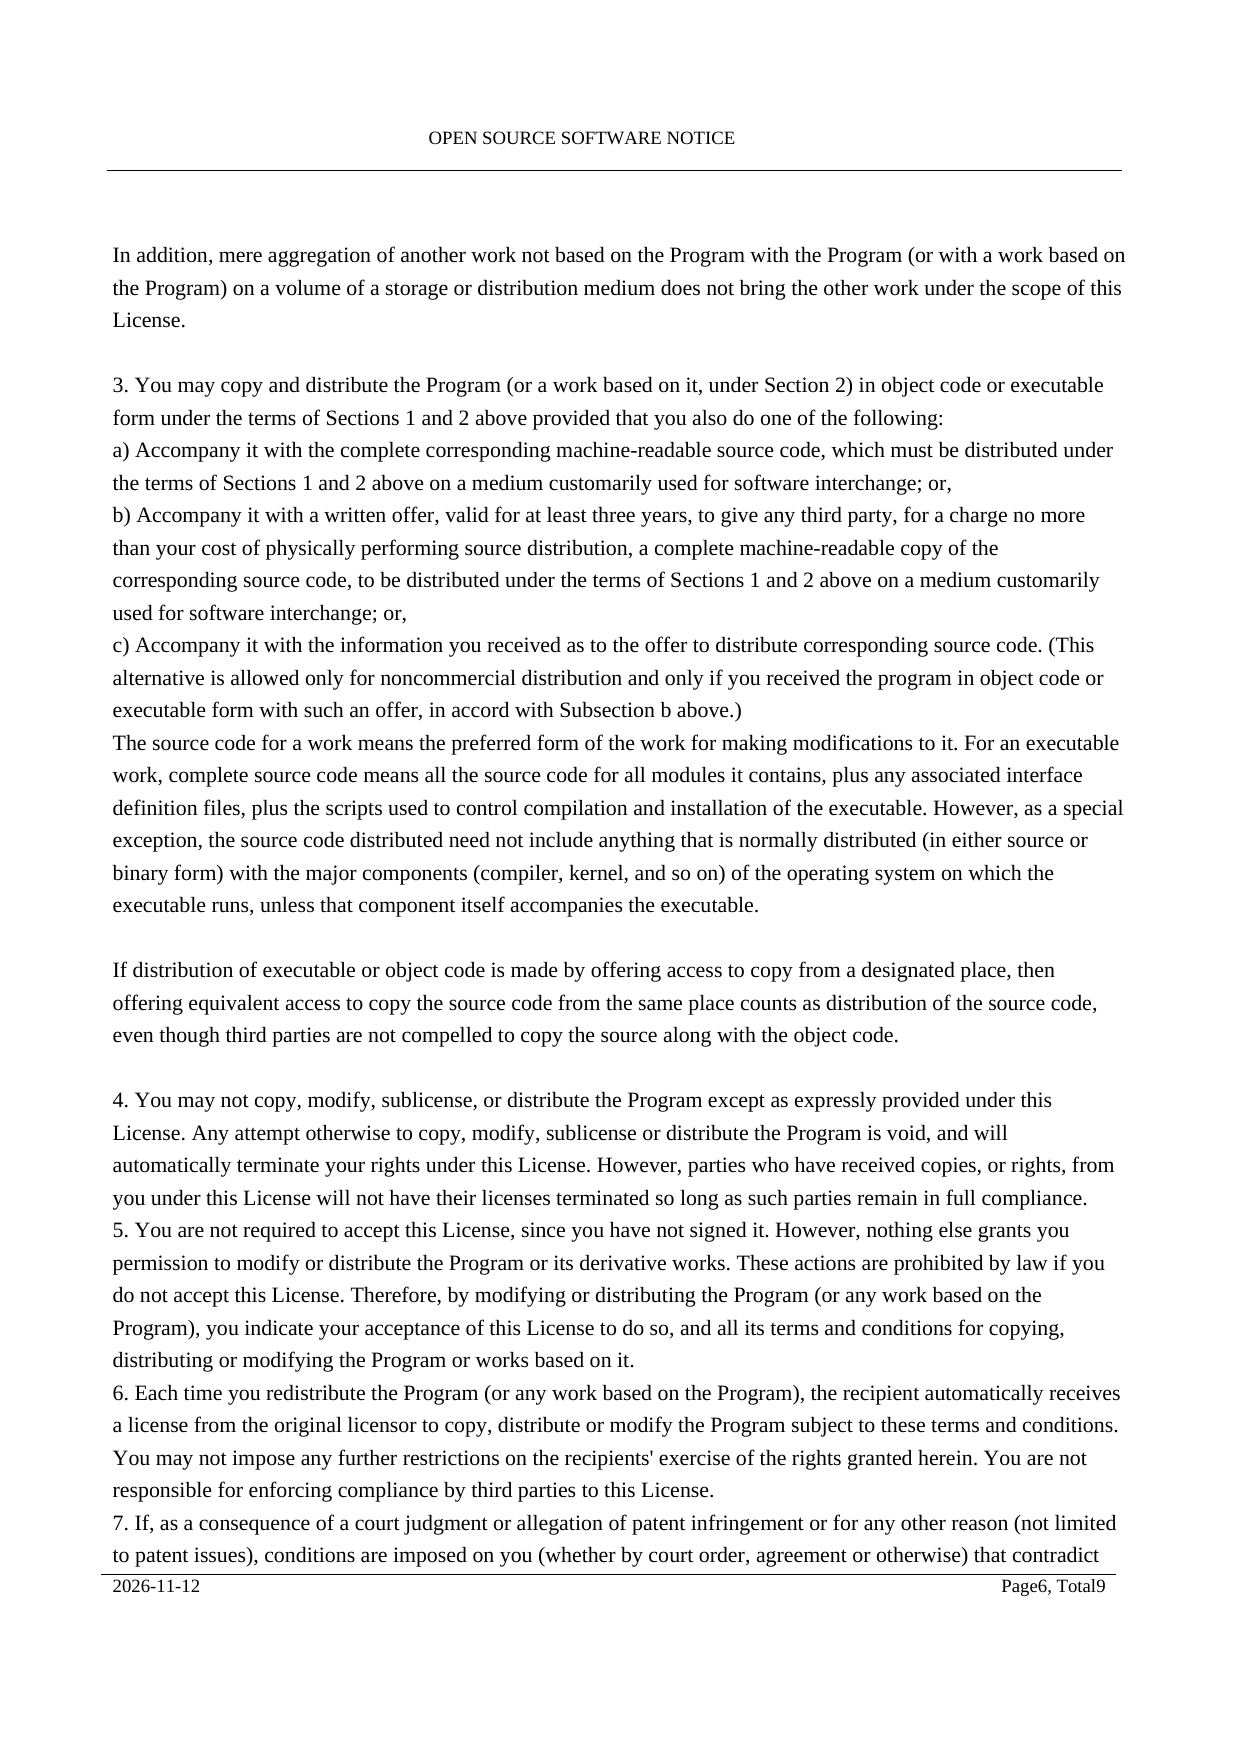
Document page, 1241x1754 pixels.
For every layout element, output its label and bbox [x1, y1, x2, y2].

text [112, 206, 1128, 1571]
